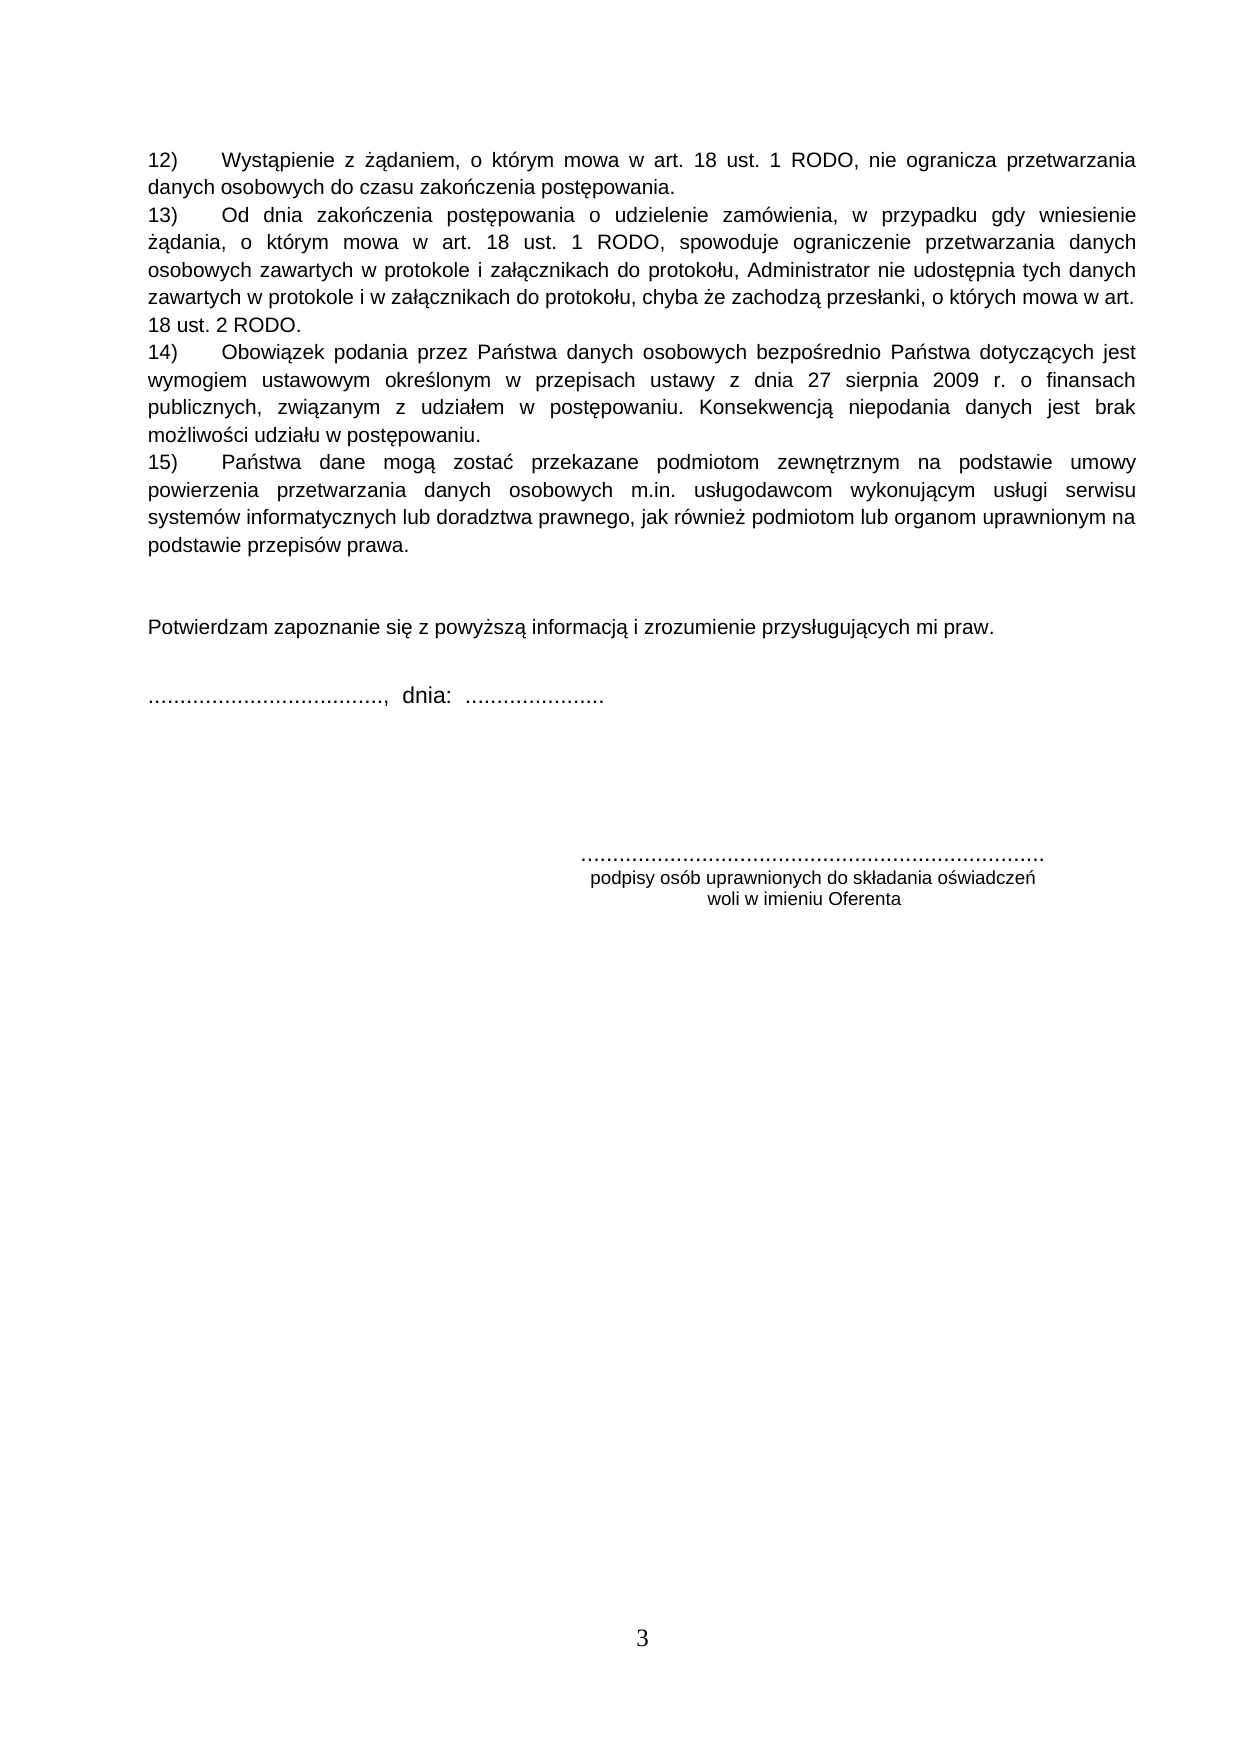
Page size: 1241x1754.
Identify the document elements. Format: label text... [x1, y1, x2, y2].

text ....................................., dnia: ...................... [148, 682, 1137, 709]
text Potwierdzam zapoznanie się z powyższą informacją i zrozumienie przysługujących mi praw. [148, 615, 1137, 639]
text woli w imieniu Oferenta [590, 888, 1137, 910]
text 15) Państwa dane mogą zostać przekazane podmiotom zewnętrznym na podstawie umowy powierzenia przetwarzania danych osobowych m.in. usługodawcom wykonującym usługi serwisu systemów informatycznych lub doradztwa prawnego, jak również podmiotom lub organom uprawnionym na podstawie przepisów prawa. [148, 450, 1137, 557]
text podpisy osób uprawnionych do składania oświadczeń [590, 867, 1137, 888]
text 14) Obowiązek podania przez Państwa danych osobowych bezpośrednio Państwa dotyczących jest wymogiem ustawowym określonym w przepisach ustawy z dnia 27 sierpnia 2009 r. o finansach publicznych, związanym z udziałem w postępowaniu. Konsekwencją niepodania danych jest brak możliwości udziału w postępowaniu. [148, 340, 1137, 447]
text 13) Od dnia zakończenia postępowania o udzielenie zamówienia, w przypadku gdy wniesienie żądania, o którym mowa w art. 18 ust. 1 RODO, spowoduje ograniczenie przetwarzania danych osobowych zawartych w protokole i załącznikach do protokołu, Administrator nie udostępnia tych danych zawartych w protokole i w załącznikach do protokołu, chyba że zachodzą przesłanki, o których mowa w art. 18 ust. 2 RODO. [148, 203, 1137, 337]
text 12) Wystąpienie z żądaniem, o którym mowa w art. 18 ust. 1 RODO, nie ogranicza przetwarzania danych osobowych do czasu zakończenia postępowania. [148, 148, 1137, 199]
text ......................................................................... [148, 840, 1137, 867]
